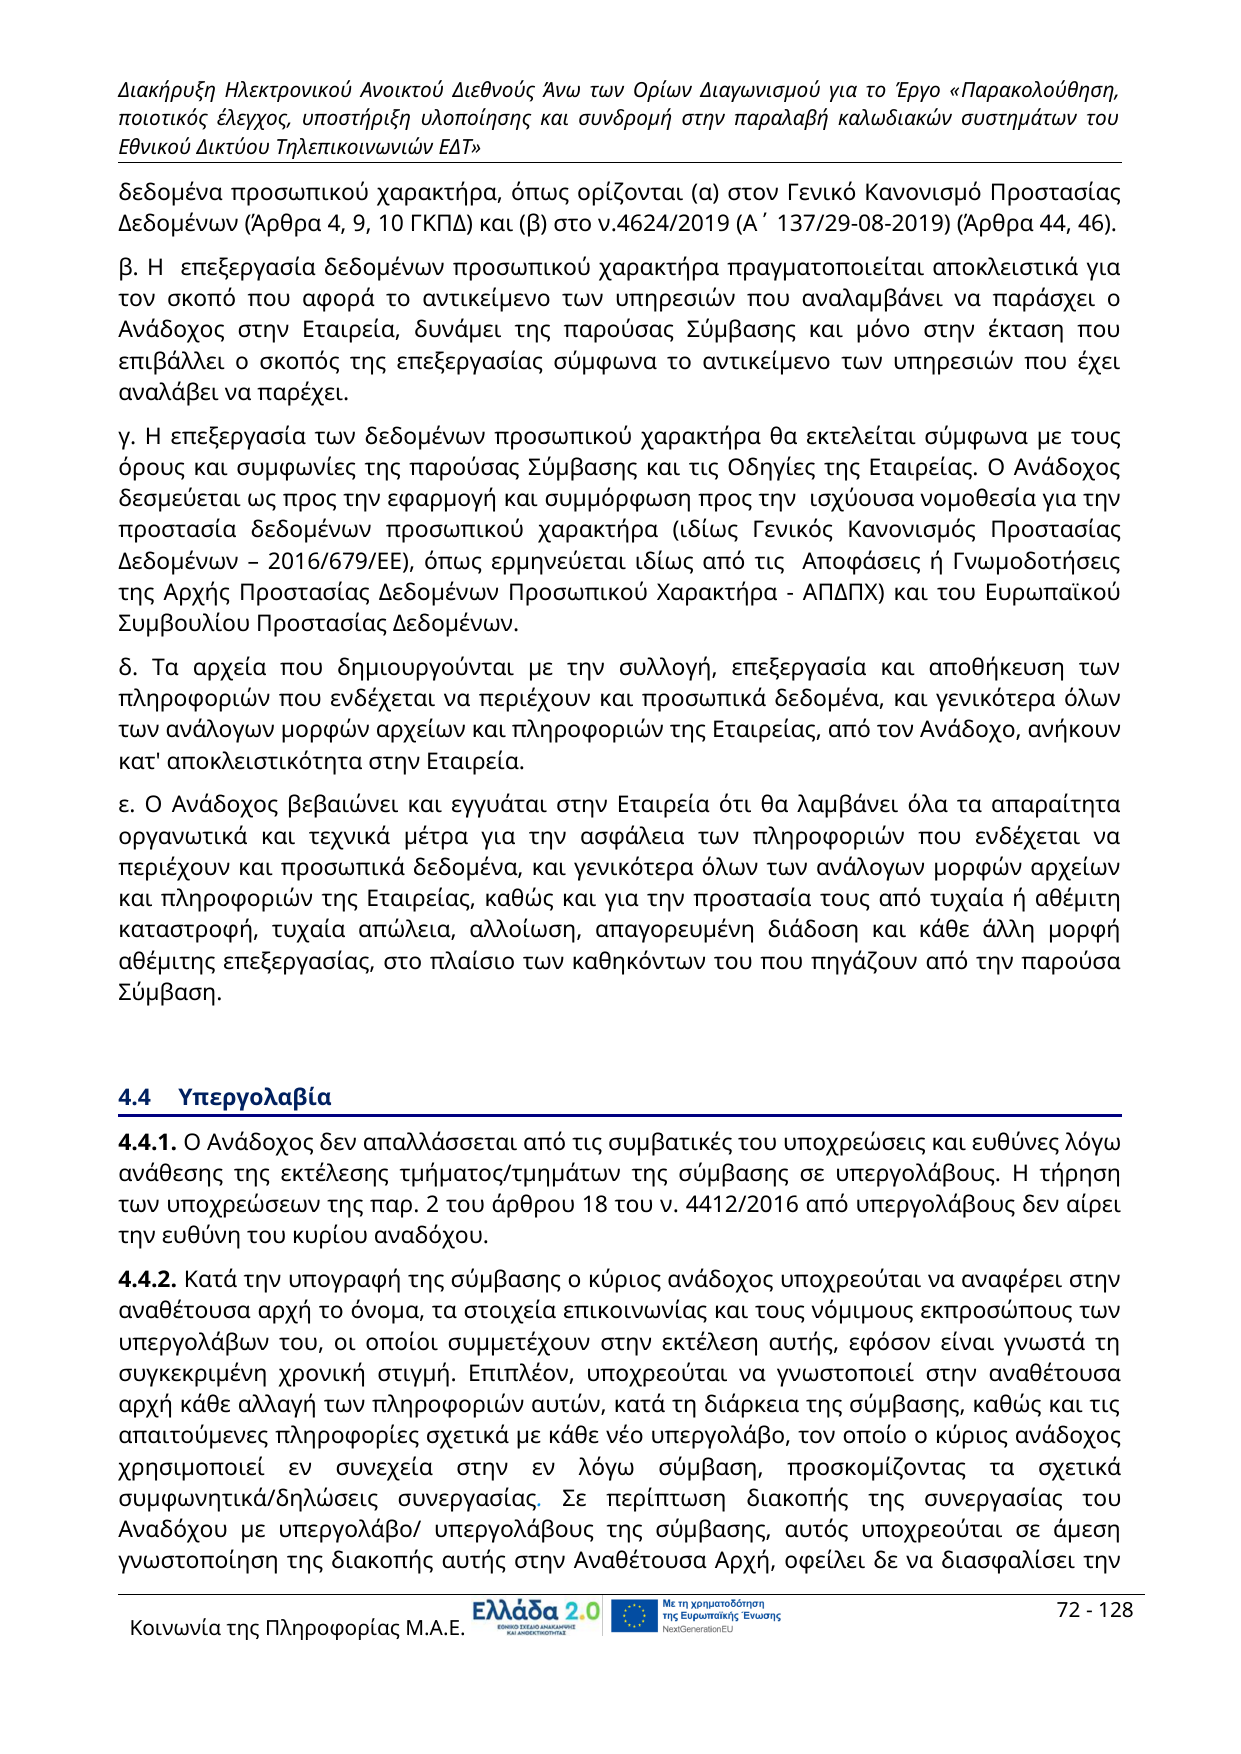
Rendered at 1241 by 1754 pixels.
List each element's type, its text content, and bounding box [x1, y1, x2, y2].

text 4.4.1. Ο Ανάδοχος δεν απαλλάσσεται από τις συμβατικές του υποχρεώσεις και ευθύνες λόγω ανάθεσης της εκτέλεσης τμήματος/τμημάτων της σύμβασης σε υπεργολάβους. Η τήρηση των υποχρεώσεων της παρ. 2 του άρθρου 18 του ν. 4412/2016 από υπεργολάβους δεν αίρει την ευθύνη του κυρίου αναδόχου. [118, 1125, 1122, 1250]
text ε. Ο Ανάδοχος βεβαιώνει και εγγυάται στην Εταιρεία ότι θα λαμβάνει όλα τα απαραίτητα οργανωτικά και τεχνικά μέτρα για την ασφάλεια των πληροφοριών που ενδέχεται να περιέχουν και προσωπικά δεδομένα, και γενικότερα όλων των ανάλογων μορφών αρχείων και πληροφοριών της Εταιρείας, καθώς και για την προστασία τους από τυχαία ή αθέμιτη καταστροφή, τυχαία απώλεια, αλλοίωση, απαγορευμένη διάδοση και κάθε άλλη μορφή αθέμιτης επεξεργασίας, στο πλαίσιο των καθηκόντων του που πηγάζουν από την παρούσα Σύμβαση. [118, 788, 1122, 1007]
text γ. Η επεξεργασία των δεδομένων προσωπικού χαρακτήρα θα εκτελείται σύμφωνα με τους όρους και συμφωνίες της παρούσας Σύμβασης και τις Οδηγίες της Εταιρείας. Ο Ανάδοχος δεσμεύεται ως προς την εφαρμογή και συμμόρφωση προς την ισχύουσα νομοθεσία για την προστασία δεδομένων προσωπικού χαρακτήρα (ιδίως Γενικός Κανονισμός Προστασίας Δεδομένων – 2016/679/ΕΕ), όπως ερμηνεύεται ιδίως από τις Αποφάσεις ή Γνωμοδοτήσεις της Αρχής Προστασίας Δεδομένων Προσωπικού Χαρακτήρα - ΑΠΔΠΧ) και του Ευρωπαϊκού Συμβουλίου Προστασίας Δεδομένων. [118, 420, 1122, 638]
text β. Η επεξεργασία δεδομένων προσωπικού χαρακτήρα πραγματοποιείται αποκλειστικά για τον σκοπό που αφορά το αντικείμενο των υπηρεσιών που αναλαμβάνει να παράσχει ο Ανάδοχος στην Εταιρεία, δυνάμει της παρούσας Σύμβασης και μόνο στην έκταση που επιβάλλει ο σκοπός της επεξεργασίας σύμφωνα το αντικείμενο των υπηρεσιών που έχει αναλάβει να παρέχει. [118, 251, 1122, 407]
subtitle Υπεργολαβία [118, 1081, 1122, 1114]
picture [471, 1595, 786, 1636]
text δ. Τα αρχεία που δημιουργούνται με την συλλογή, επεξεργασία και αποθήκευση των πληροφοριών που ενδέχεται να περιέχουν και προσωπικά δεδομένα, και γενικότερα όλων των ανάλογων μορφών αρχείων και πληροφοριών της Εταιρείας, από τον Ανάδοχο, ανήκουν κατ' αποκλειστικότητα στην Εταιρεία. [118, 651, 1122, 776]
